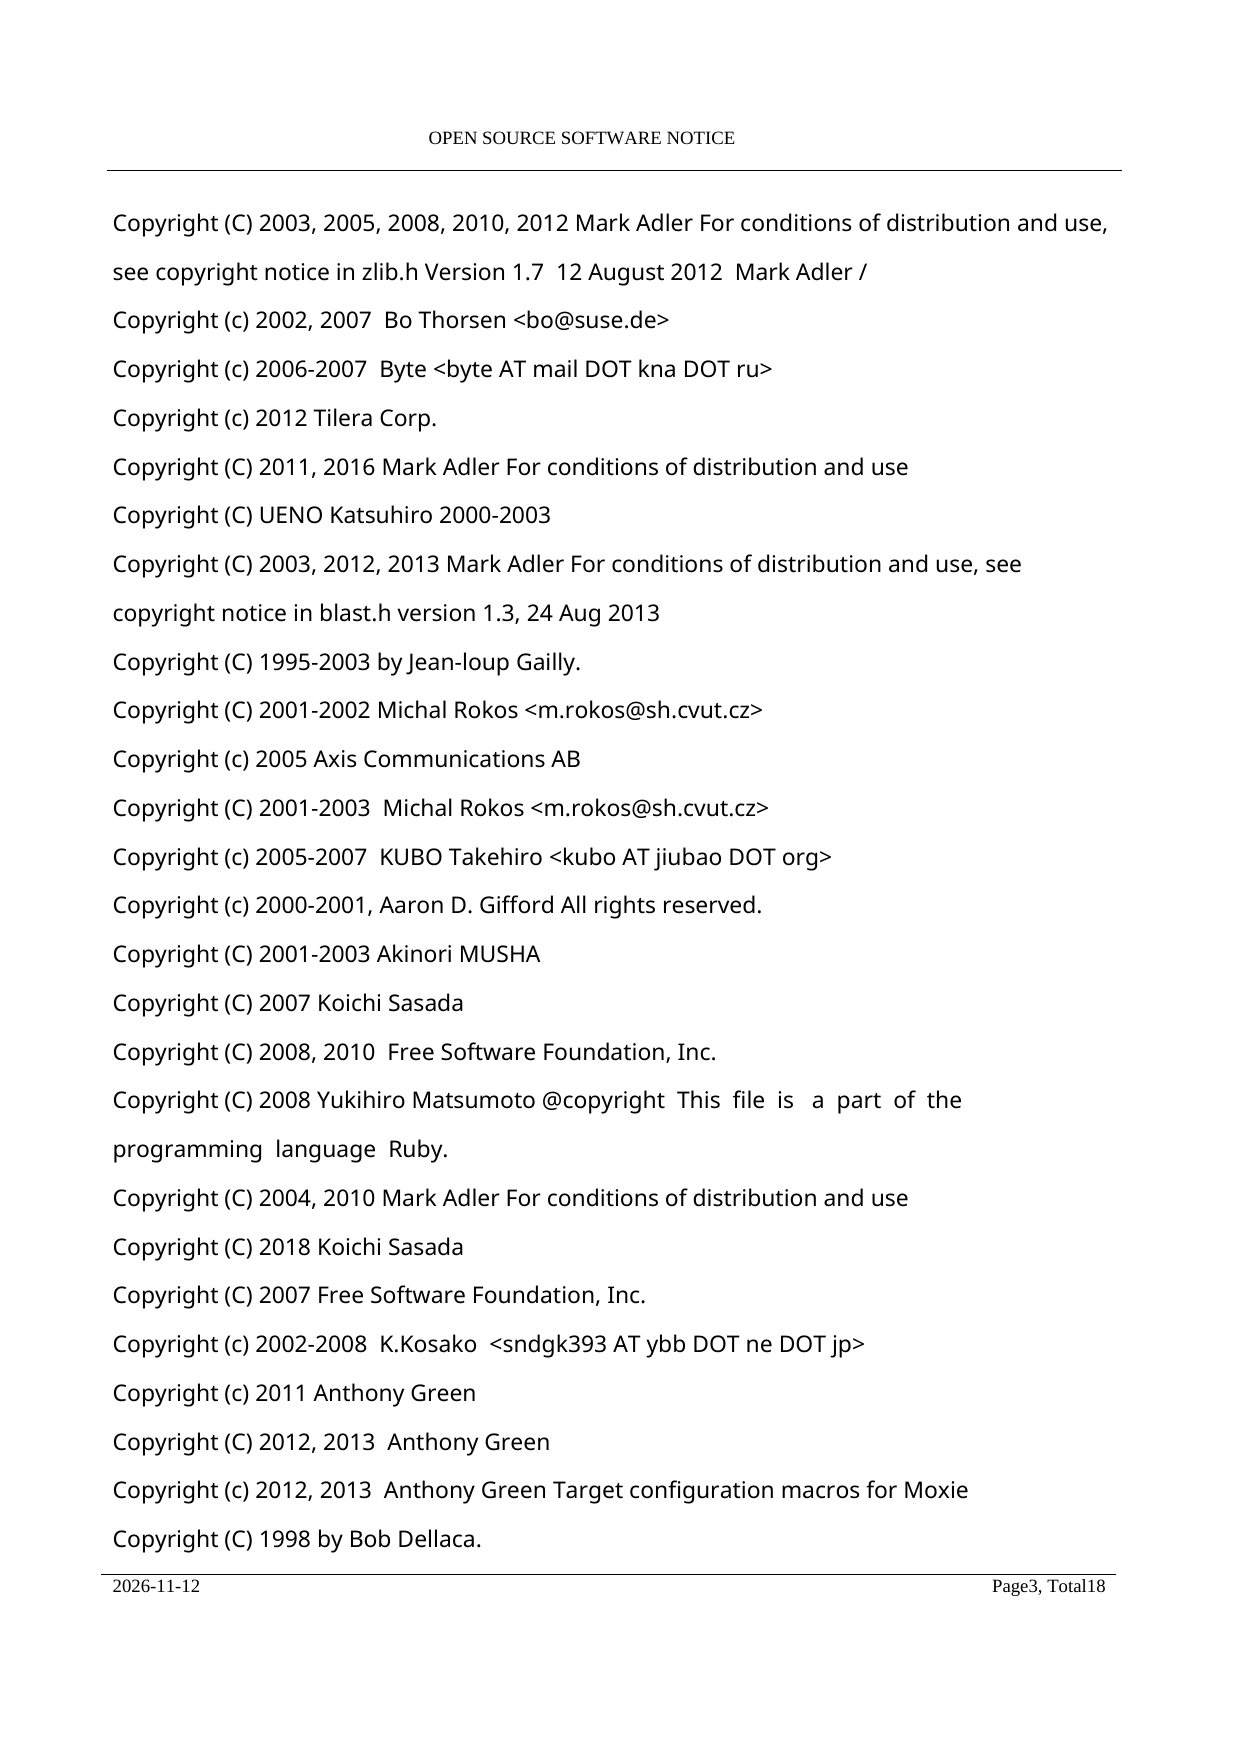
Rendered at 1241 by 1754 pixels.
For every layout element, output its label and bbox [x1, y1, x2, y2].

text [112, 206, 1128, 1555]
